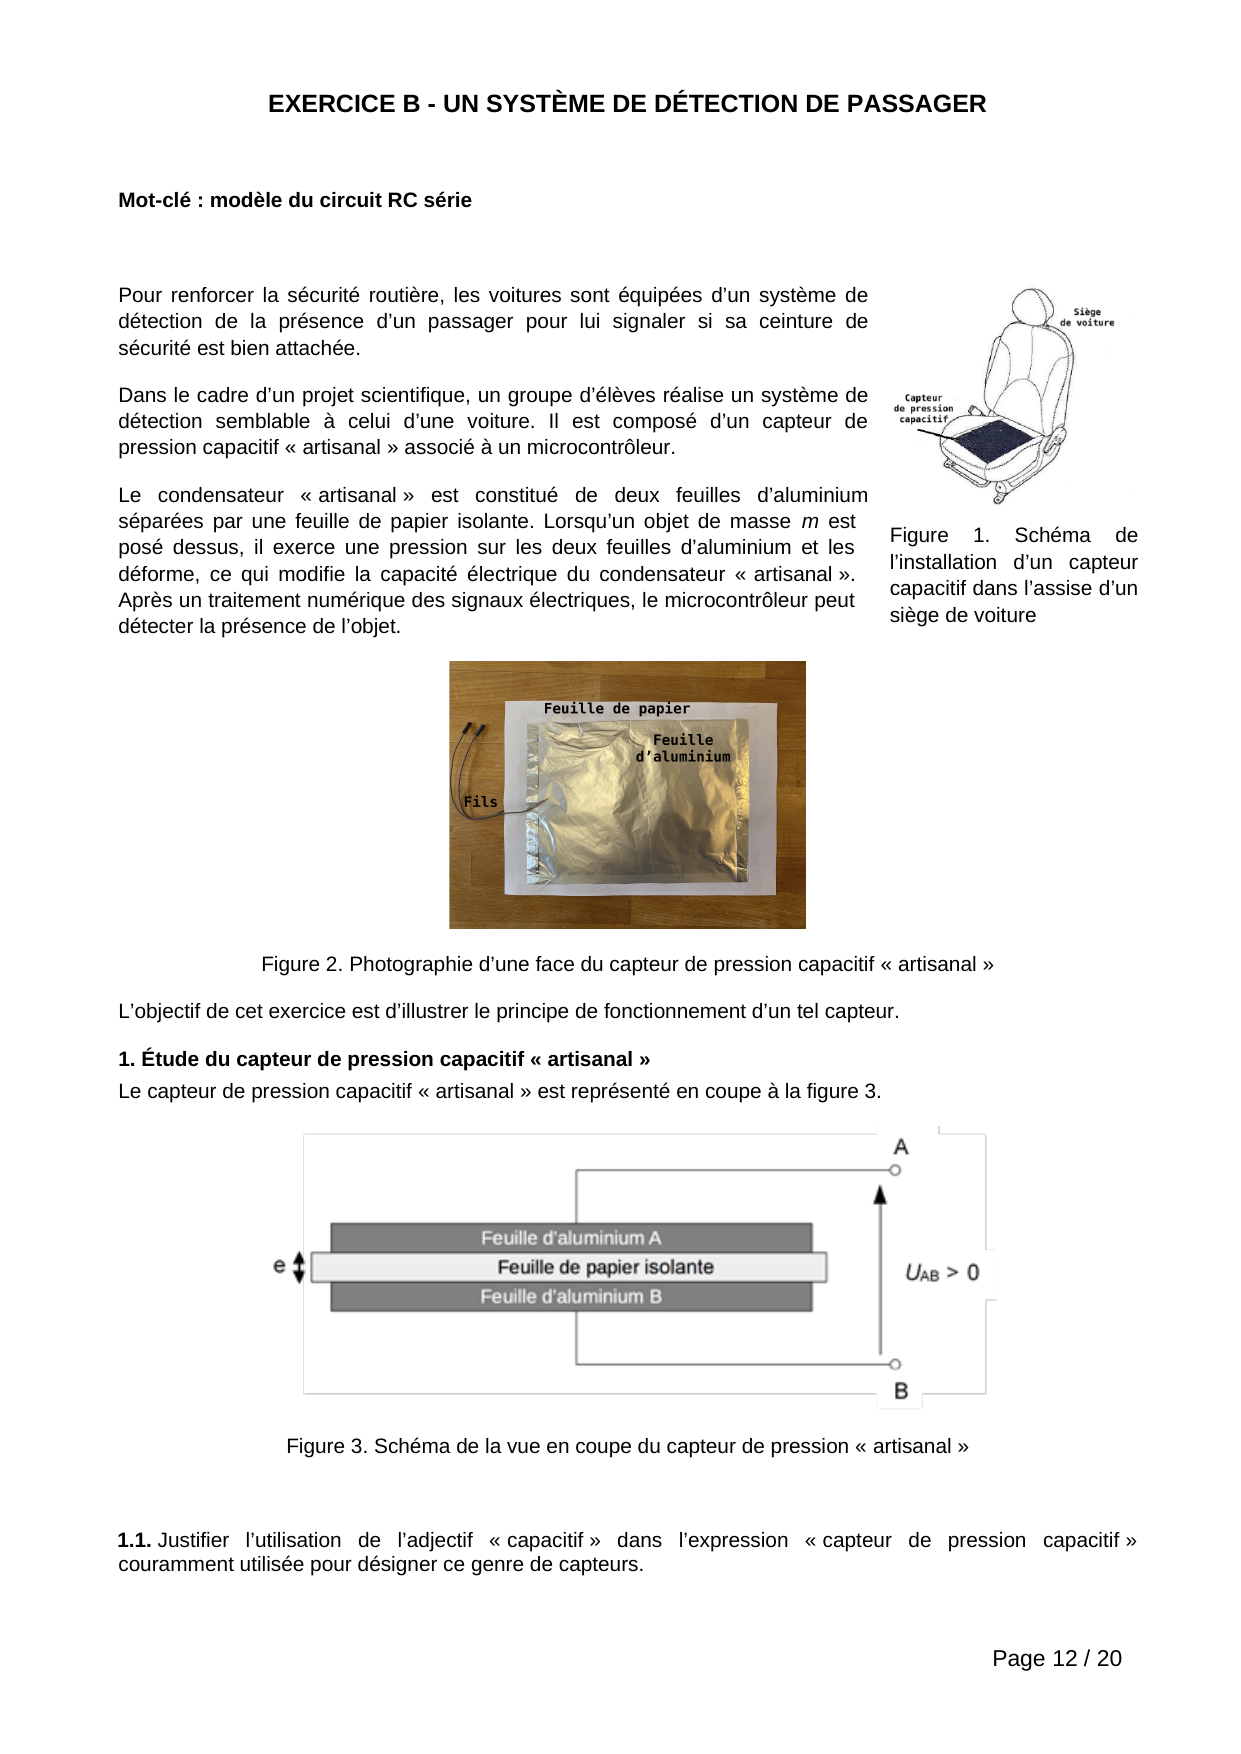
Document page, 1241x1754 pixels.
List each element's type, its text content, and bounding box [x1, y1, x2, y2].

text Pour renforcer la sécurité routière, les voitures sont équipées d’un système de détection de la présence d’un passager pour lui signaler si sa ceinture de sécurité est bien attachée. [118, 283, 888, 359]
picture [888, 283, 1137, 506]
text EXERCICE B - Un systÈme de dÉtection de passager [118, 89, 1137, 117]
text Dans le cadre d’un projet scientifique, un groupe d’élèves réalise un système de détection semblable à celui d’une voiture. Il est composé d’un capteur de pression capacitif « artisanal » associé à un microcontrôleur. [118, 382, 888, 459]
text Figure 2. Photographie d’une face du capteur de pression capacitif « artisanal » [118, 952, 1137, 976]
picture [449, 661, 806, 929]
text Le capteur de pression capacitif « artisanal » est représenté en coupe à la figure 3. [118, 1079, 1137, 1103]
text Le condensateur « artisanal » est constitué de deux feuilles d’aluminium séparées par une feuille de papier isolante. Lorsqu’un objet de masse m est posé dessus, il exerce une pression sur les deux feuilles d’aluminium et les déforme, ce qui modifie la capacité électrique du condensateur « artisanal ». Après un traitement numérique des signaux électriques, le microcontrôleur peut détecter la présence de l’objet. [118, 482, 1137, 638]
subtitle Étude du capteur de pression capacitif « artisanal » [118, 1046, 1137, 1070]
list Justifier l’utilisation de l’adjectif « capacitif » dans l’expression « capteur de pression capacitif » couramment utilisée pour désigner ce genre de capteurs. [117, 1528, 1137, 1576]
text L’objectif de cet exercice est d’illustrer le principe de fonctionnement d’un tel capteur. [118, 999, 1137, 1023]
text Figure 3. Schéma de la vue en coupe du capteur de pression « artisanal » [118, 1434, 1137, 1458]
picture [257, 1126, 998, 1411]
text Mot-clé : modèle du circuit RC série [118, 188, 1137, 212]
